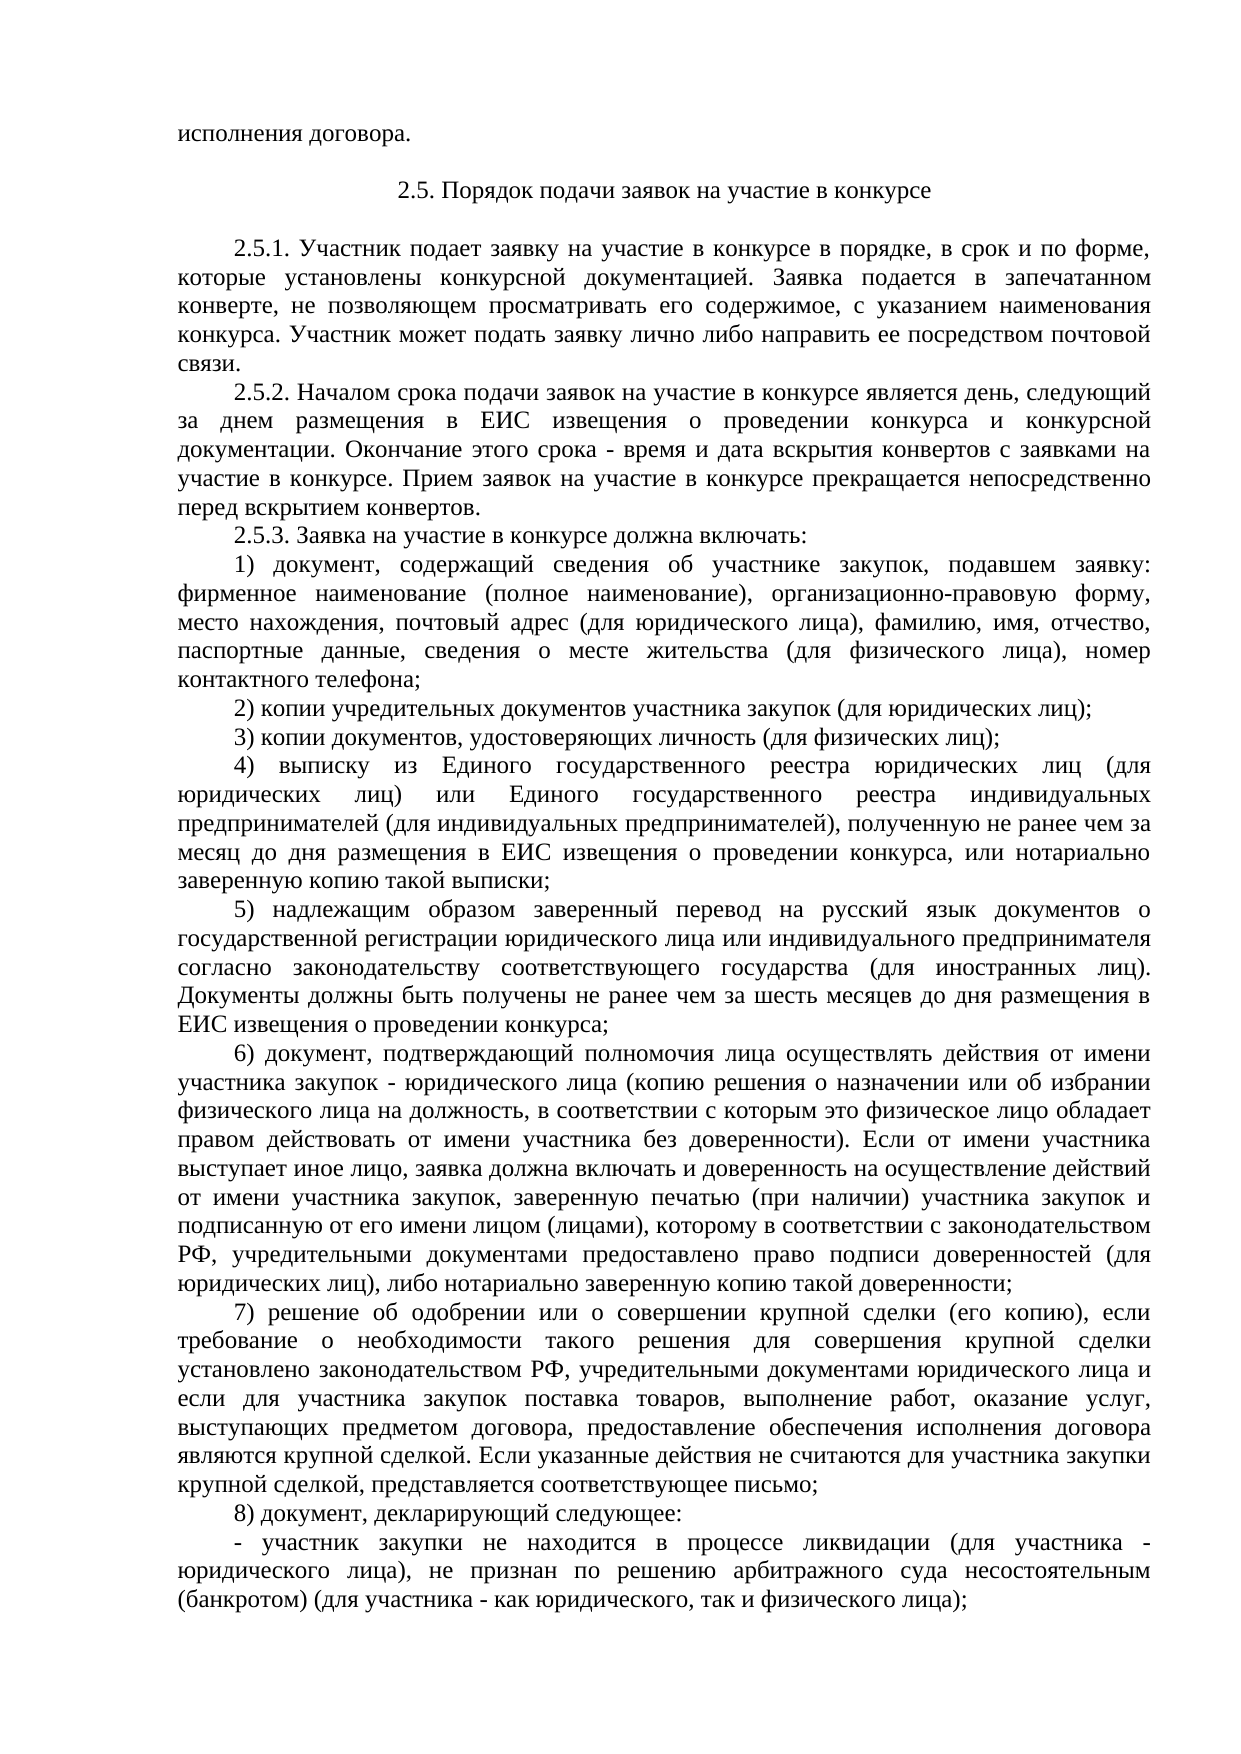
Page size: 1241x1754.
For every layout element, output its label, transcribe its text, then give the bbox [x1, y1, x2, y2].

text 2) копии учредительных документов участника закупок (для юридических лиц); [177, 693, 1152, 722]
text 6) документ, подтверждающий полномочия лица осуществлять действия от имени участника закупок - юридического лица (копию решения о назначении или об избрании физического лица на должность, в соответствии с которым это физическое лицо обладает правом действовать от имени участника без доверенности). Если от имени участника выступает иное лицо, заявка должна включать и доверенность на осуществление действий от имени участника закупок, заверенную печатью (при наличии) участника закупок и подписанную от его имени лицом (лицами), которому в соответствии с законодательством РФ, учредительными документами предоставлено право подписи доверенностей (для юридических лиц), либо нотариально заверенную копию такой доверенности; [177, 1038, 1152, 1297]
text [177, 118, 1152, 147]
text 8) документ, декларирующий следующее: [177, 1498, 1152, 1527]
text 1) документ, содержащий сведения об участнике закупок, подавшем заявку: фирменное наименование (полное наименование), организационно-правовую форму, место нахождения, почтовый адрес (для юридического лица), фамилию, имя, отчество, паспортные данные, сведения о месте жительства (для физического лица), номер контактного телефона; [177, 549, 1152, 693]
text 2.5. Порядок подачи заявок на участие в конкурсе [177, 176, 1152, 204]
text 7) решение об одобрении или о совершении крупной сделки (его копию), если требование о необходимости такого решения для совершения крупной сделки установлено законодательством РФ, учредительными документами юридического лица и если для участника закупок поставка товаров, выполнение работ, оказание услуг, выступающих предметом договора, предоставление обеспечения исполнения договора являются крупной сделкой. Если указанные действия не считаются для участника закупки крупной сделкой, представляется соответствующее письмо; [177, 1297, 1152, 1498]
text 4) выписку из Единого государственного реестра юридических лиц (для юридических лиц) или Единого государственного реестра индивидуальных предпринимателей (для индивидуальных предпринимателей), полученную не ранее чем за месяц до дня размещения в ЕИС извещения о проведении конкурса, или нотариально заверенную копию такой выписки; [177, 751, 1152, 894]
text - участник закупки не находится в процессе ликвидации (для участника - юридического лица), не признан по решению арбитражного суда несостоятельным (банкротом) (для участника - как юридического, так и физического лица); [177, 1527, 1152, 1613]
text 5) надлежащим образом заверенный перевод на русский язык документов о государственной регистрации юридического лица или индивидуального предпринимателя согласно законодательству соответствующего государства (для иностранных лиц). Документы должны быть получены не ранее чем за шесть месяцев до дня размещения в ЕИС извещения о проведении конкурса; [177, 894, 1152, 1038]
text 2.5.2. Началом срока подачи заявок на участие в конкурсе является день, следующий за днем размещения в ЕИС извещения о проведении конкурса и конкурсной документации. Окончание этого срока - время и дата вскрытия конвертов с заявками на участие в конкурсе. Прием заявок на участие в конкурсе прекращается непосредственно перед вскрытием конвертов. [177, 377, 1152, 521]
text 3) копии документов, удостоверяющих личность (для физических лиц); [177, 722, 1152, 751]
text 2.5.3. Заявка на участие в конкурсе должна включать: [177, 521, 1152, 549]
text 2.5.1. Участник подает заявку на участие в конкурсе в порядке, в срок и по форме, которые установлены конкурсной документацией. Заявка подается в запечатанном конверте, не позволяющем просматривать его содержимое, с указанием наименования конкурса. Участник может подать заявку лично либо направить ее посредством почтовой связи. [177, 233, 1152, 377]
